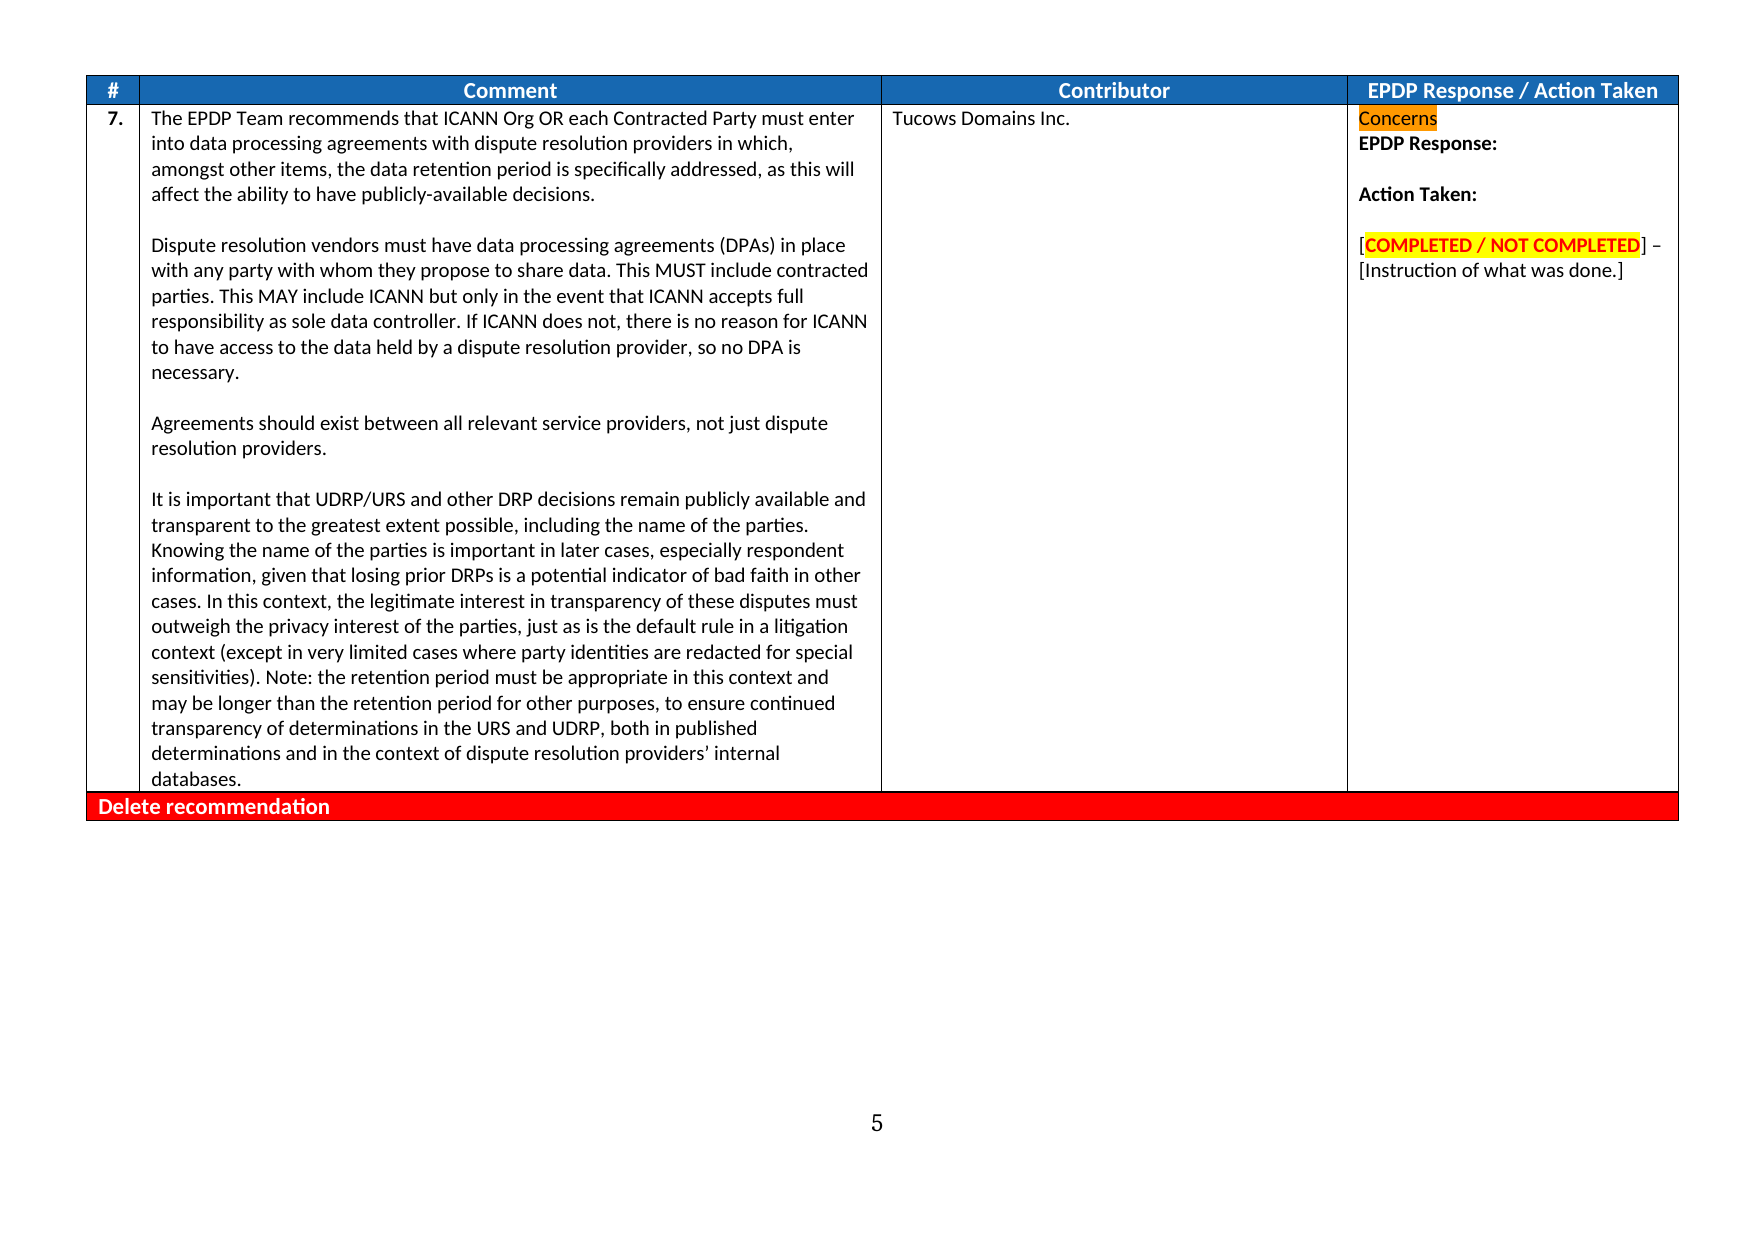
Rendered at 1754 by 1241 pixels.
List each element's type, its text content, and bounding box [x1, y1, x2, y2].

table_cell [87, 105, 139, 791]
table_header Comment [140, 76, 881, 104]
table_cell Concerns EPDP Response: Action Taken: [COMPLETED / NOT COMPLETED] – [Instruction of what was done.] [1348, 105, 1678, 791]
table_cell Tucows Domains Inc. [882, 105, 1347, 791]
table_cell Delete recommendation [87, 793, 1678, 820]
table_cell The EPDP Team recommends that ICANN Org OR each Contracted Party must enter into data processing agreements with dispute resolution providers in which, amongst other items, the data retention period is specifically addressed, as this will affect the ability to have publicly-available decisions. Dispute resolution vendors must have data processing agreements (DPAs) in place with any party with whom they propose to share data. This MUST include contracted parties. This MAY include ICANN but only in the event that ICANN accepts full responsibility as sole data controller. If ICANN does not, there is no reason for ICANN to have access to the data held by a dispute resolution provider, so no DPA is necessary. Agreements should exist between all relevant service providers, not just dispute resolution providers. It is important that UDRP/URS and other DRP decisions remain publicly available and transparent to the greatest extent possible, including the name of the parties. Knowing the name of the parties is important in later cases, especially respondent information, given that losing prior DRPs is a potential indicator of bad faith in other cases. In this context, the legitimate interest in transparency of these disputes must outweigh the privacy interest of the parties, just as is the default rule in a litigation context (except in very limited cases where party identities are redacted for special sensitivities). Note: the retention period must be appropriate in this context and may be longer than the retention period for other purposes, to ensure continued transparency of determinations in the URS and UDRP, both in published determinations and in the context of dispute resolution providers’ internal databases. [140, 105, 881, 791]
table_header EPDP Response / Action Taken [1348, 76, 1678, 104]
table_header Contributor [882, 76, 1347, 104]
table_header # [87, 76, 139, 104]
